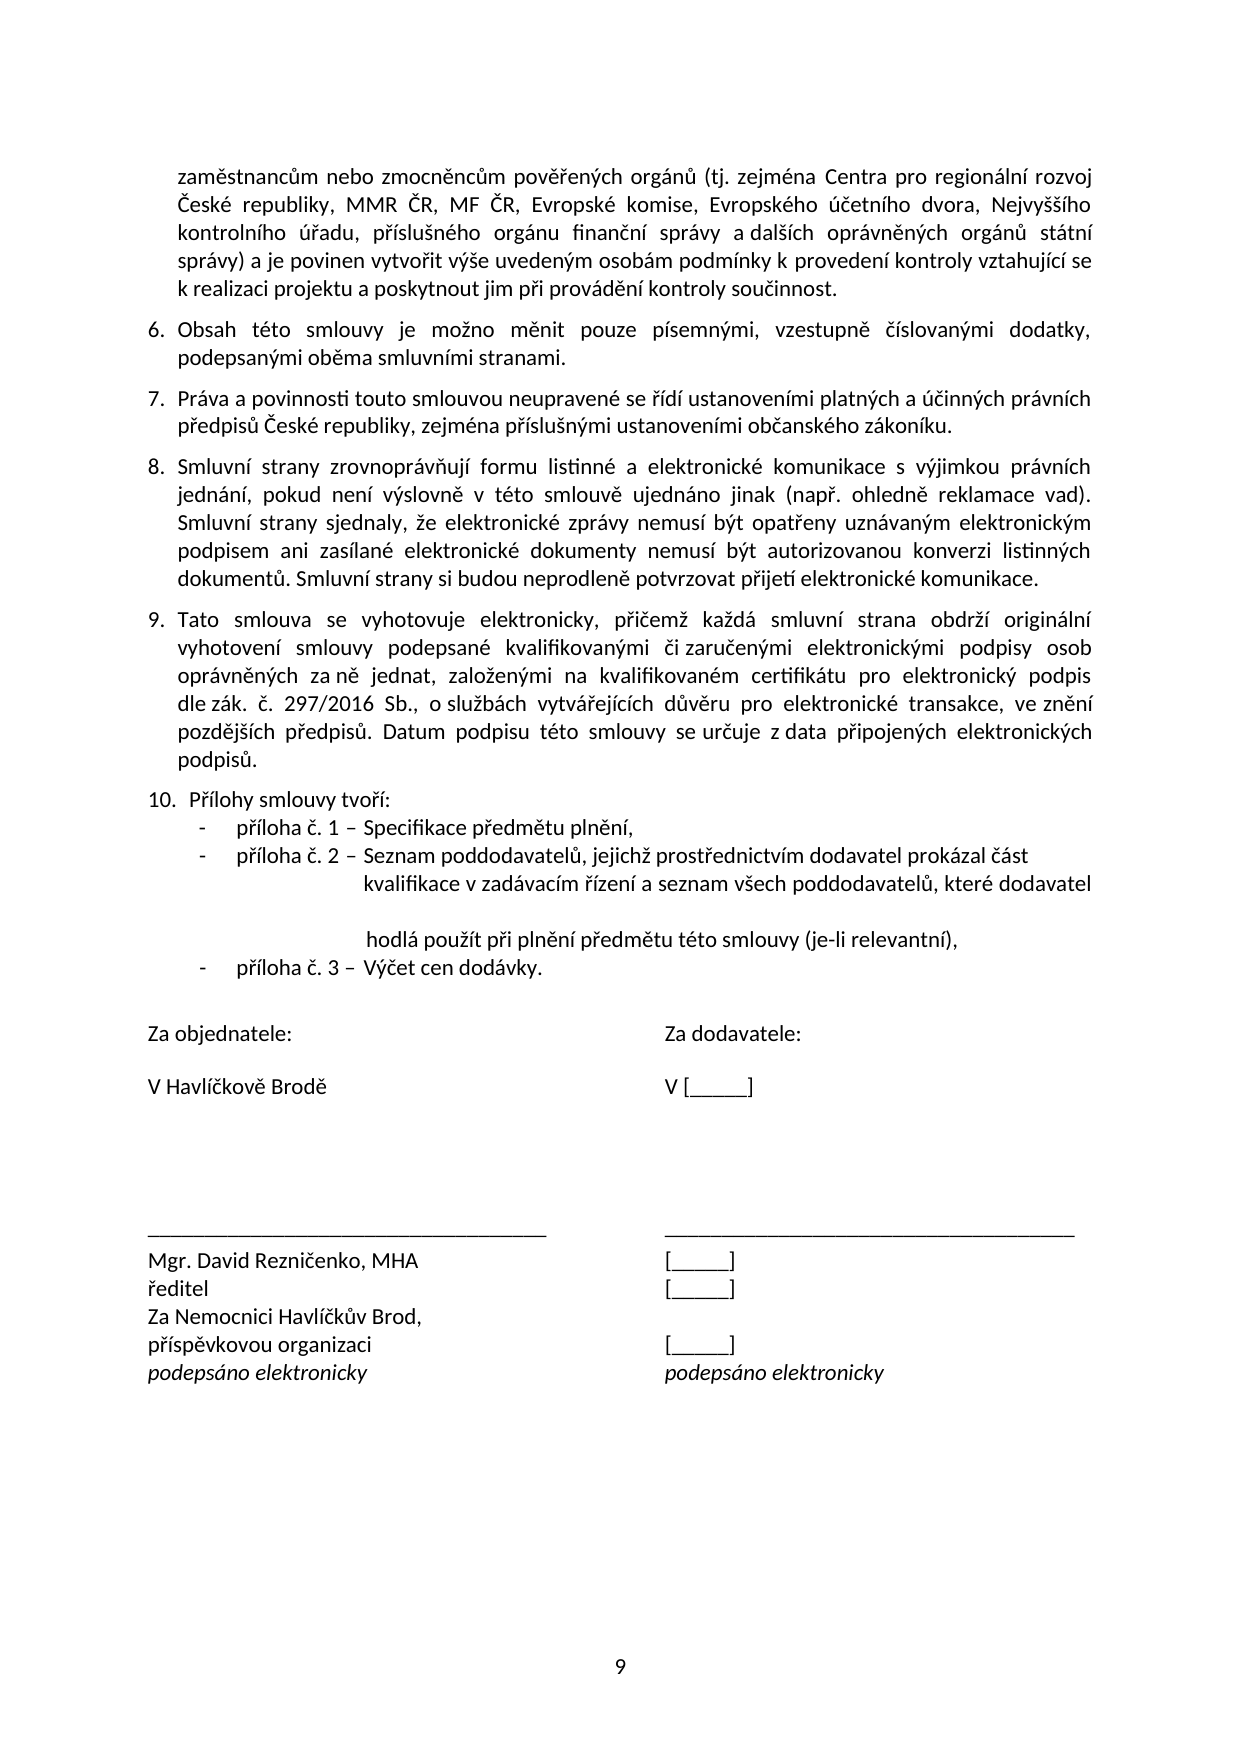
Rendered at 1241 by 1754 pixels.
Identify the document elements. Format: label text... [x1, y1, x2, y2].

list Obsah této smlouvy je možno měnit pouze písemnými, vzestupně číslovanými dodatky, podepsanými oběma smluvními stranami. [148, 315, 1093, 371]
list Tato smlouva se vyhotovuje elektronicky, přičemž každá smluvní strana obdrží originální vyhotovení smlouvy podepsané kvalifikovanými či zaručenými elektronickými podpisy osob oprávněných za ně jednat, založenými na kvalifikovaném certifikátu pro elektronický podpis dle zák. č. 297/2016 Sb., o službách vytvářejících důvěru pro elektronické transakce, ve znění pozdějších předpisů. Datum podpisu této smlouvy se určuje z data připojených elektronických podpisů. [148, 605, 1093, 773]
text ___________________________________ ____________________________________ [148, 1212, 1093, 1240]
text Za Nemocnici Havlíčkův Brod, [148, 1302, 1093, 1331]
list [148, 162, 1093, 303]
text podepsáno elektronicky podepsáno elektronicky [148, 1358, 1093, 1387]
list příloha č. 3 – Výčet cen dodávky. [199, 953, 1093, 982]
text ředitel [148, 1274, 1093, 1302]
text V Havlíčkově Brodě V [148, 1072, 1093, 1100]
list Práva a povinnosti touto smlouvou neupravené se řídí ustanoveními platných a účinných právních předpisů České republiky, zejména příslušnými ustanoveními občanského zákoníku. [148, 384, 1093, 440]
list příloha č. 1 – Specifikace předmětu plnění, [199, 813, 1093, 841]
list Přílohy smlouvy tvoří: [148, 785, 1093, 813]
list příloha č. 2 – Seznam poddodavatelů, jejichž prostřednictvím dodavatel prokázal část kvalifikace v zadávacím řízení a seznam všech poddodavatelů, které dodavatel hodlá použít při plnění předmětu této smlouvy (je-li relevantní), [199, 841, 1093, 953]
text Mgr. David Rezničenko, MHA [148, 1246, 1093, 1274]
list Smluvní strany zrovnoprávňují formu listinné a elektronické komunikace s výjimkou právních jednání, pokud není výslovně v této smlouvě ujednáno jinak (např. ohledně reklamace vad). Smluvní strany sjednaly, že elektronické zprávy nemusí být opatřeny uznávaným elektronickým podpisem ani zasílané elektronické dokumenty nemusí být autorizovanou konverzi listinných dokumentů. Smluvní strany si budou neprodleně potvrzovat přijetí elektronické komunikace. [148, 452, 1093, 592]
text Za objednatele: Za dodavatele: [148, 1019, 1093, 1047]
text příspěvkovou organizaci [148, 1331, 1093, 1358]
